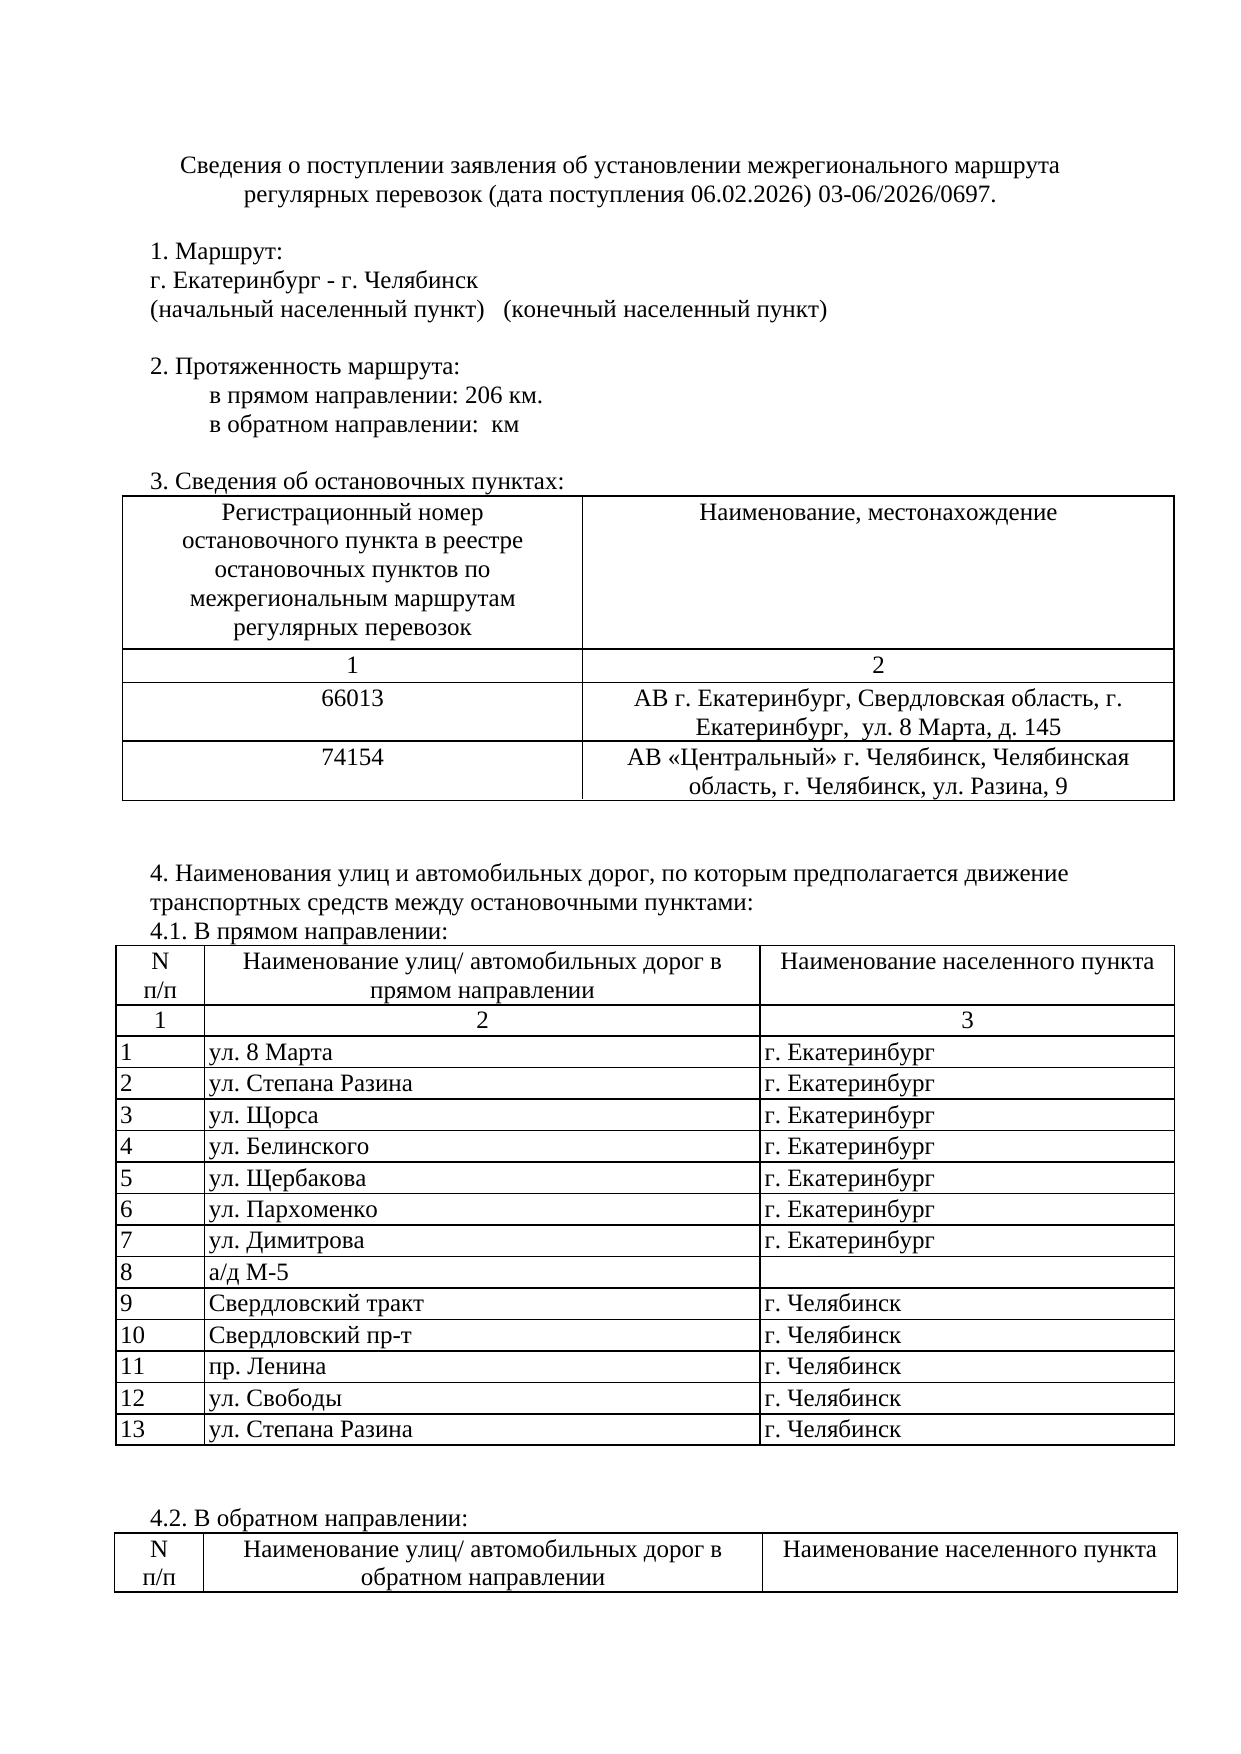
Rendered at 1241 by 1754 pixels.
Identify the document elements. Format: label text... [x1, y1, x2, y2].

table_cell г. Челябинск [761, 1415, 1174, 1444]
text (начальный населенный пункт) (конечный населенный пункт) [150, 294, 1090, 322]
table_cell 5 [117, 1163, 204, 1193]
table_cell г. Екатеринбург [761, 1100, 1174, 1130]
table_cell г. Екатеринбург [761, 1131, 1174, 1161]
table_header Наименование населенного пункта [763, 1534, 1177, 1591]
table_cell 8 [117, 1257, 204, 1287]
table_cell 3 [761, 1006, 1174, 1035]
table_cell г. Екатеринбург [761, 1037, 1174, 1067]
table_cell а/д М-5 [205, 1257, 759, 1287]
table_cell г. Екатеринбург [761, 1194, 1174, 1224]
text Сведения о поступлении заявления об установлении межрегионального маршрута регулярных перевозок (дата поступления 06.02.2026) 03-06/2026/0697. [150, 150, 1090, 207]
text 1. Маршрут: [150, 236, 1090, 265]
table_cell 1 [117, 1006, 204, 1035]
text 2. Протяженность маршрута: [150, 351, 1090, 380]
table_cell ул. Степана Разина [205, 1415, 759, 1444]
table_cell ул. Пархоменко [205, 1194, 759, 1224]
table_cell 12 [117, 1383, 204, 1413]
table_cell г. Челябинск [761, 1383, 1174, 1413]
table_cell 1 [117, 1037, 204, 1067]
text г. Екатеринбург - г. Челябинск [150, 265, 1090, 294]
text 3. Сведения об остановочных пунктах: [150, 466, 1090, 495]
table_cell 74154 [123, 742, 582, 799]
table_cell г. Екатеринбург [761, 1226, 1174, 1256]
table_header Наименование населенного пункта [761, 946, 1174, 1004]
table_cell 3 [117, 1100, 204, 1130]
table_cell ул. Щорса [205, 1100, 759, 1130]
table_cell 6 [117, 1194, 204, 1224]
table_cell 2 [117, 1068, 204, 1098]
table_cell ул. 8 Марта [205, 1037, 759, 1067]
table_header N п/п [115, 1534, 203, 1591]
table_cell 4 [117, 1131, 204, 1161]
text в прямом направлении: 206 км. [150, 380, 1090, 409]
text 4.1. В прямом направлении: [150, 916, 1090, 945]
table_header Наименование, местонахождение [583, 497, 1173, 648]
table_cell 11 [117, 1352, 204, 1381]
table_header Наименование улиц/ автомобильных дорог в обратном направлении [204, 1534, 762, 1591]
table_cell ул. Белинского [205, 1131, 759, 1161]
text в обратном направлении: км [150, 409, 1090, 437]
table_cell Свердловский пр-т [205, 1320, 759, 1350]
table_cell ул. Свободы [205, 1383, 759, 1413]
table_cell 9 [117, 1289, 204, 1318]
table_cell г. Челябинск [761, 1320, 1174, 1350]
table_cell АВ «Центральный» г. Челябинск, Челябинская область, г. Челябинск, ул. Разина, 9 [583, 742, 1173, 799]
table_cell г. Челябинск [761, 1289, 1174, 1318]
table_cell ул. Степана Разина [205, 1068, 759, 1098]
table_cell г. Екатеринбург [761, 1068, 1174, 1098]
table_cell 1 [123, 650, 582, 681]
table_cell пр. Ленина [205, 1352, 759, 1381]
text 4.2. В обратном направлении: [150, 1503, 1090, 1532]
table_cell АВ г. Екатеринбург, Свердловская область, г. Екатеринбург, ул. 8 Марта, д. 145 [583, 683, 1173, 740]
text 4. Наименования улиц и автомобильных дорог, по которым предполагается движение транспортных средств между остановочными пунктами: [150, 858, 1090, 916]
table_cell Свердловский тракт [205, 1289, 759, 1318]
table_cell ул. Димитрова [205, 1226, 759, 1256]
table_cell 2 [205, 1006, 759, 1035]
table_cell 13 [117, 1415, 204, 1444]
table_cell ул. Щербакова [205, 1163, 759, 1193]
table_header Регистрационный номер остановочного пункта в реестре остановочных пунктов по межрегиональным маршрутам регулярных перевозок [123, 497, 582, 648]
table_header N п/п [117, 946, 204, 1004]
table_cell 10 [117, 1320, 204, 1350]
table_cell [761, 1257, 1174, 1287]
table_cell 7 [117, 1226, 204, 1256]
table_cell г. Екатеринбург [761, 1163, 1174, 1193]
table_cell г. Челябинск [761, 1352, 1174, 1381]
table_cell 66013 [123, 683, 582, 740]
table_cell 2 [583, 650, 1173, 681]
table_header Наименование улиц/ автомобильных дорог в прямом направлении [205, 946, 759, 1004]
